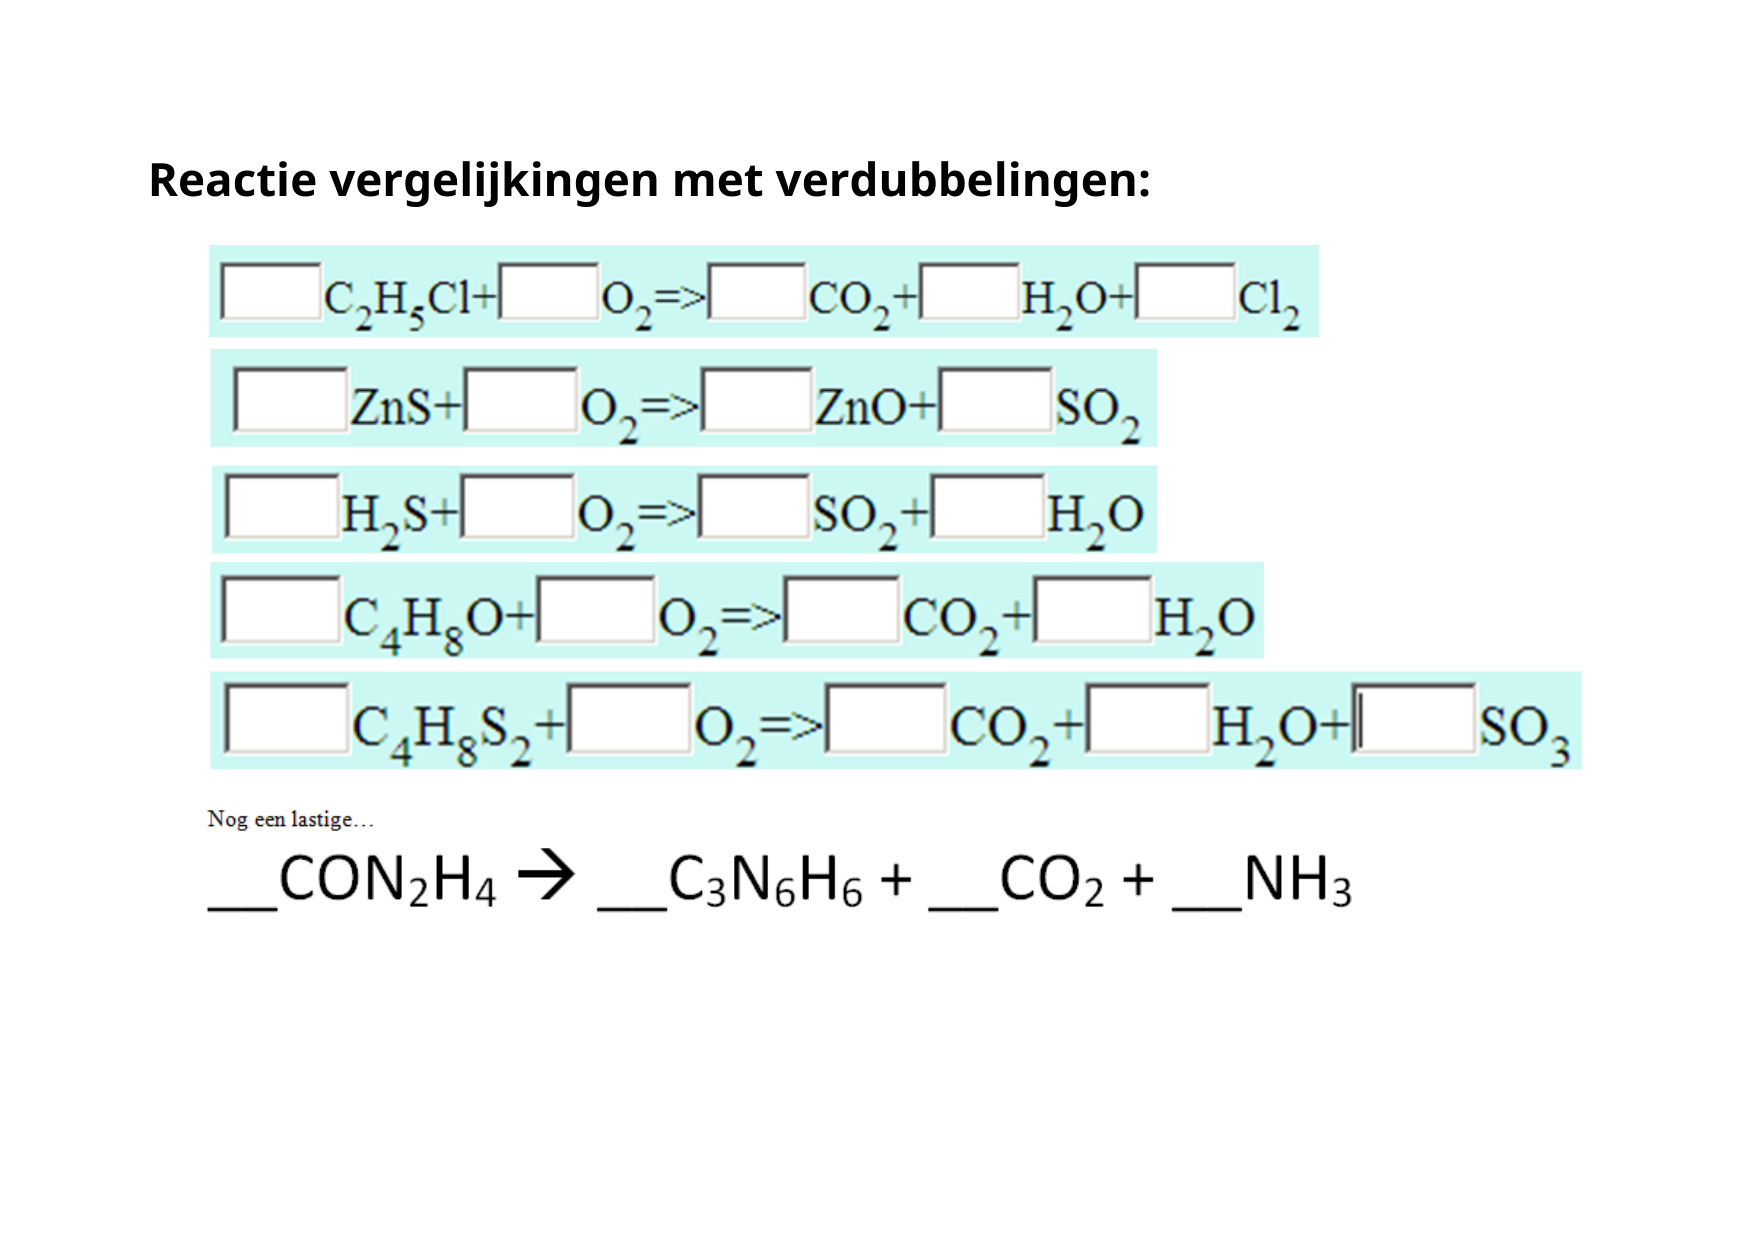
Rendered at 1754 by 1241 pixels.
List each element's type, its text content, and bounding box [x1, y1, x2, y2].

picture [129, 245, 1588, 920]
text Reactie vergelijkingen met verdubbelingen: [148, 148, 1606, 210]
